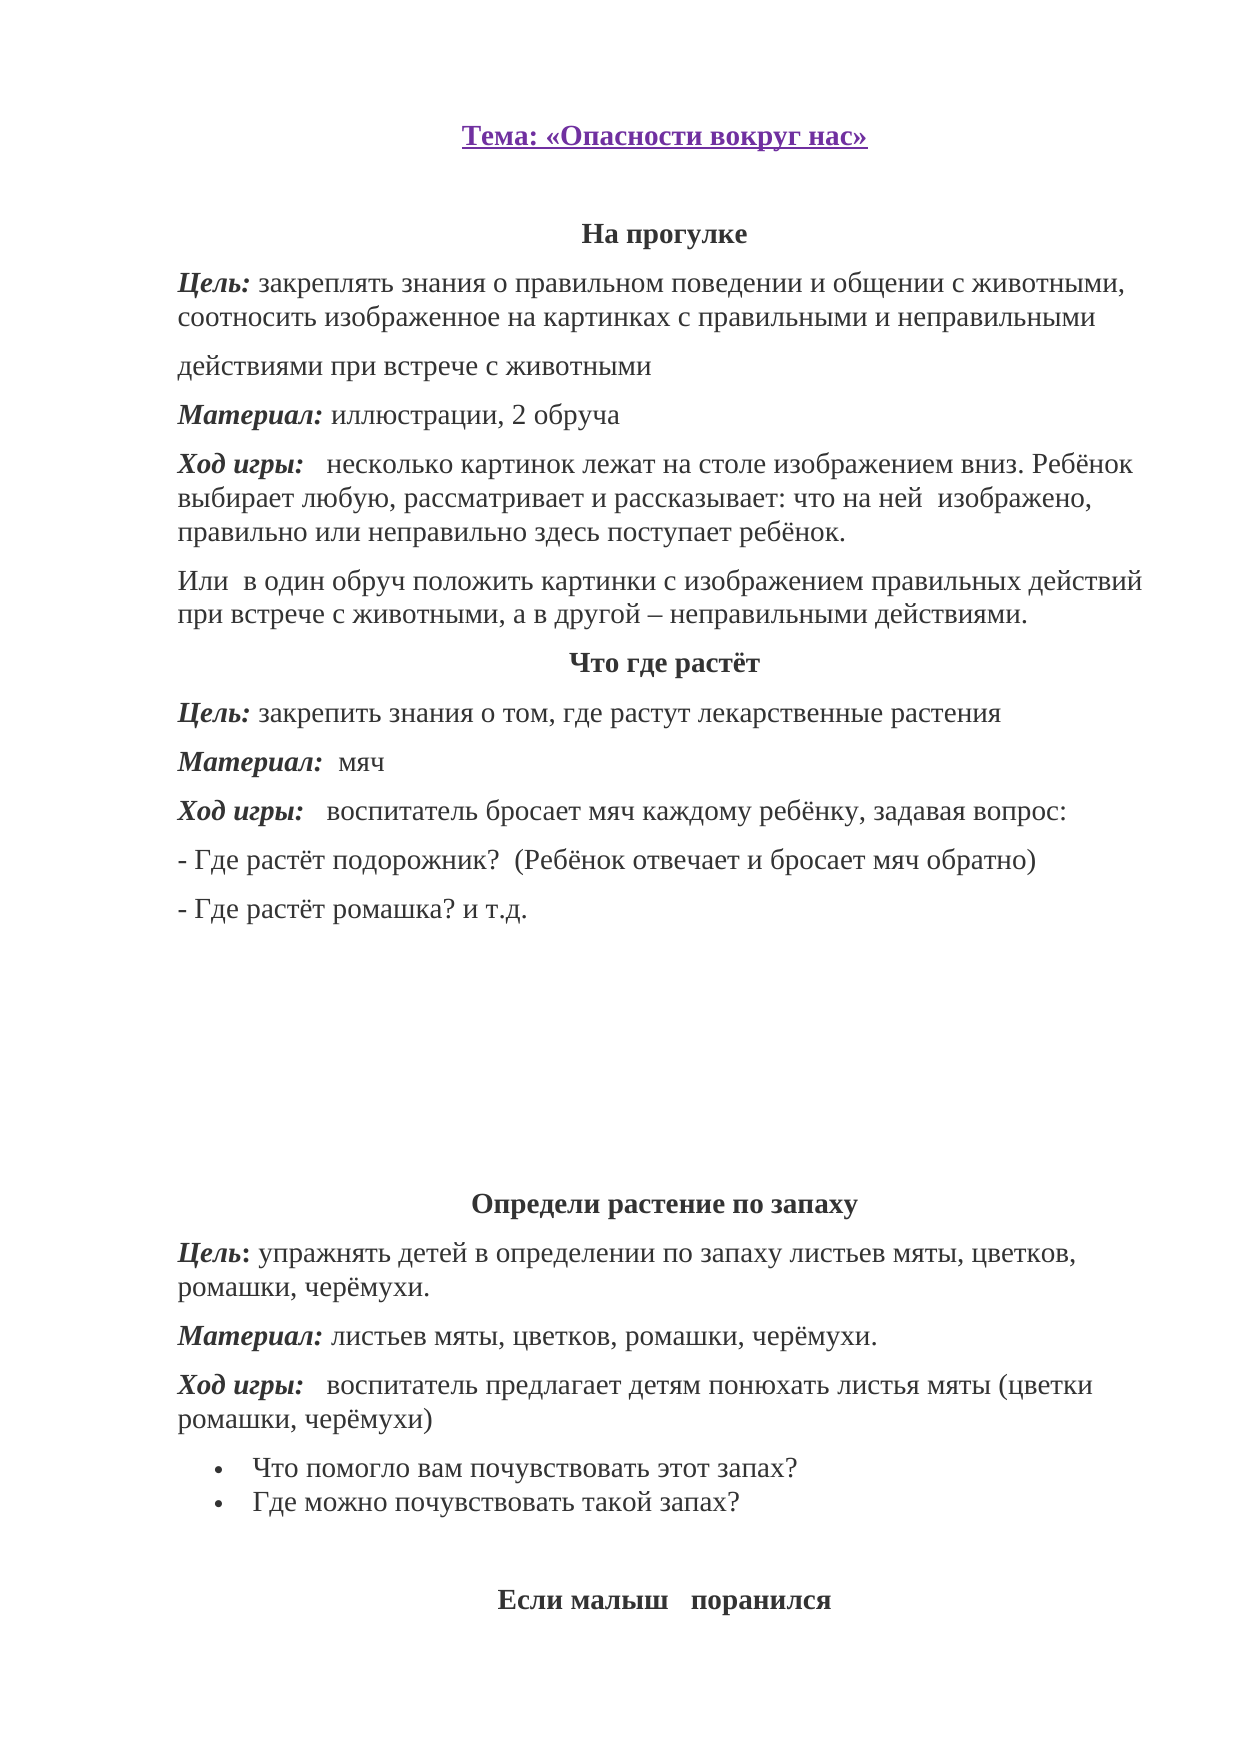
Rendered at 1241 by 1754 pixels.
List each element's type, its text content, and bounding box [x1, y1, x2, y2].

text Ход игры: воспитатель бросает мяч каждому ребёнку, задавая вопрос: [177, 793, 1152, 827]
text Цель: упражнять детей в определении по запаху листьев мяты, цветков, ромашки, черёмухи. [177, 1236, 1152, 1303]
text Материал: мяч [177, 744, 1152, 777]
text Ход игры: несколько картинок лежат на столе изображением вниз. Ребёнок выбирает любую, рассматривает и рассказывает: что на ней изображено, правильно или неправильно здесь поступает ребёнок. [177, 447, 1152, 547]
text Цель: закрепить знания о том, где растут лекарственные растения [177, 695, 1152, 728]
text Что где растёт [177, 646, 1152, 679]
text Цель: закреплять знания о правильном поведении и общении с животными, соотносить изображенное на картинках с правильными и неправильными [177, 266, 1152, 333]
text действиями при встрече с животными [177, 348, 1152, 382]
list Что помогло вам почувствовать этот запах? [215, 1450, 1152, 1484]
text - Где растёт ромашка? и т.д. [177, 891, 1152, 925]
text Тема: «Опасности вокруг нас» [177, 118, 1152, 152]
text Или в один обруч положить картинки с изображением правильных действий при встрече с животными, а в другой – неправильными действиями. [177, 563, 1152, 630]
text Если малыш поранился [177, 1582, 1152, 1616]
text Определи растение по запаху [177, 1186, 1152, 1220]
text Материал: листьев мяты, цветков, ромашки, черёмухи. [177, 1318, 1152, 1352]
text Ход игры: воспитатель предлагает детям понюхать листья мяты (цветки ромашки, черёмухи) [177, 1367, 1152, 1434]
text На прогулке [177, 216, 1152, 250]
list Где можно почувствовать такой запах? [215, 1484, 1152, 1517]
text - Где растёт подорожник? (Ребёнок отвечает и бросает мяч обратно) [177, 842, 1152, 876]
text Материал: иллюстрации, 2 обруча [177, 397, 1152, 431]
